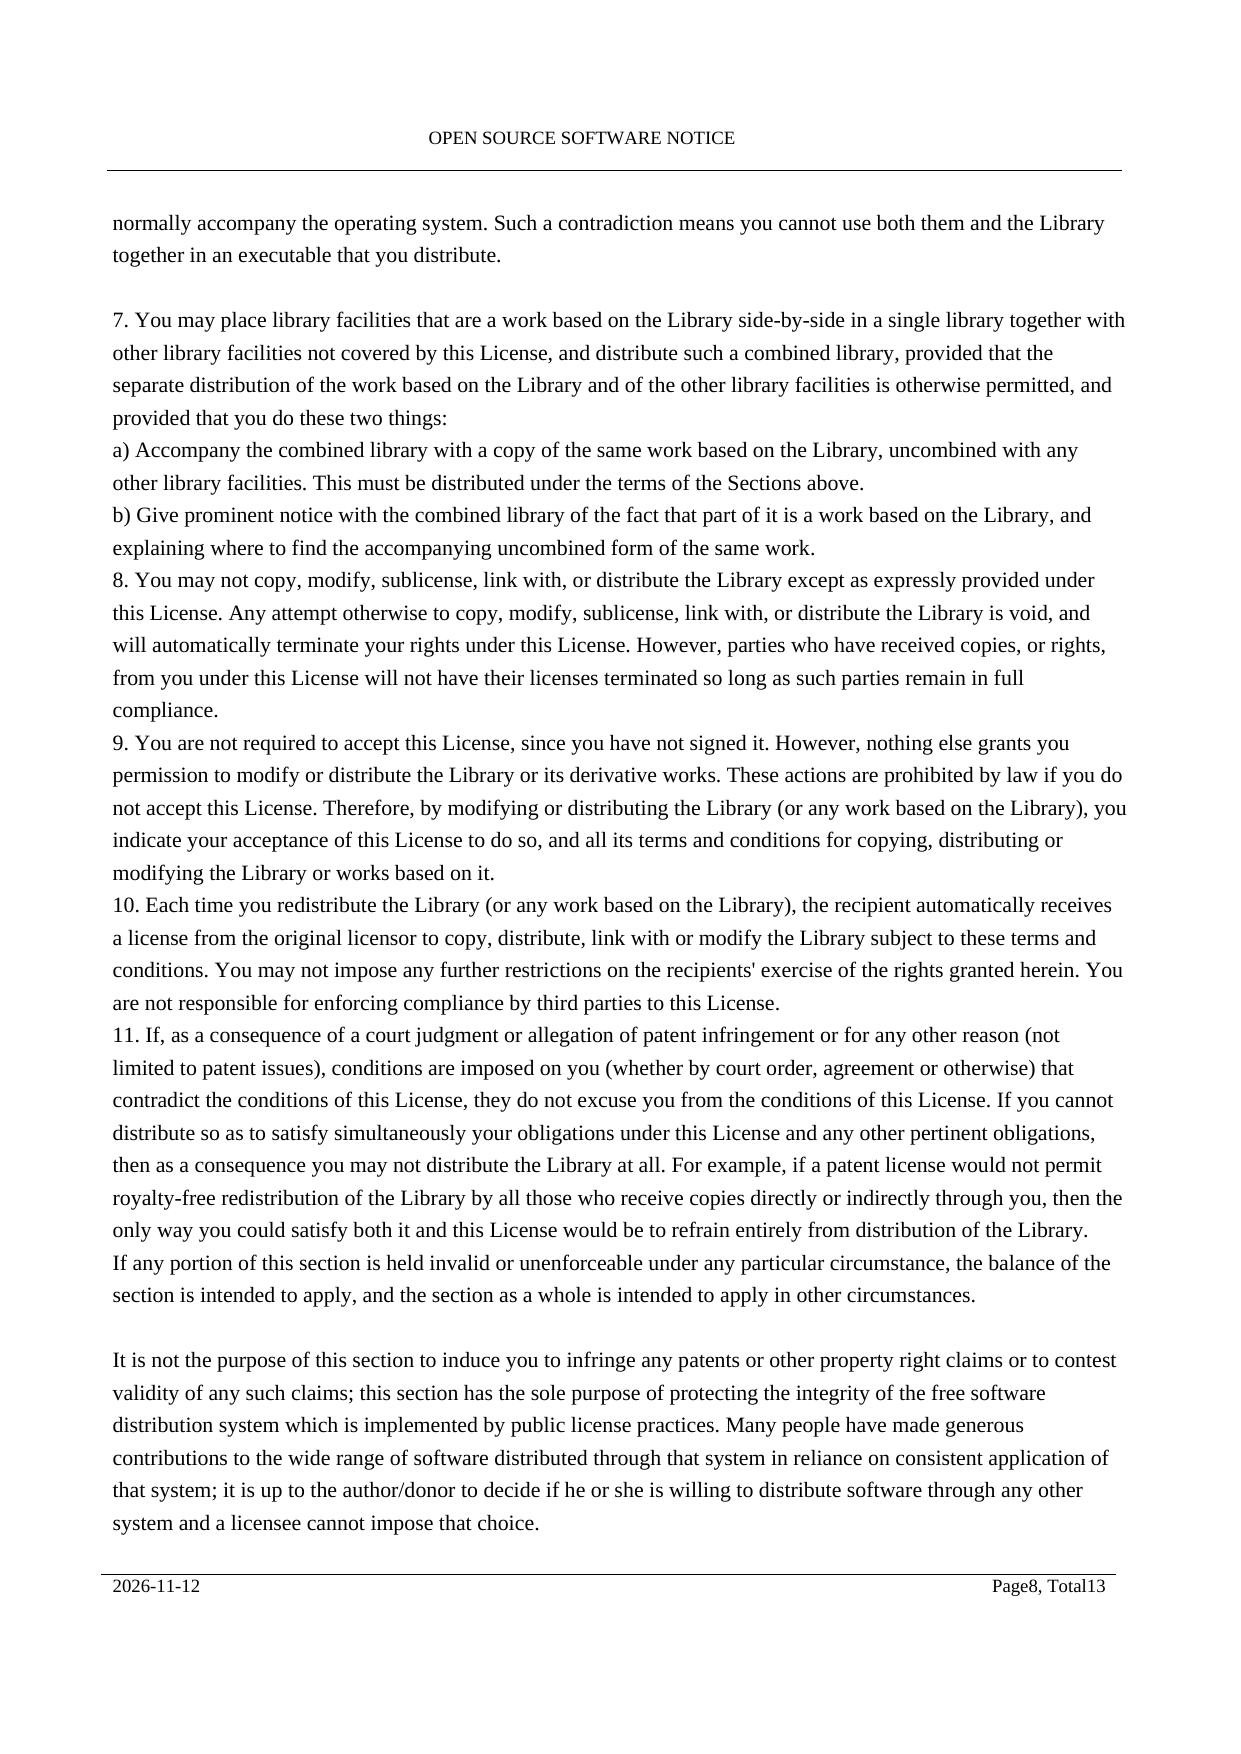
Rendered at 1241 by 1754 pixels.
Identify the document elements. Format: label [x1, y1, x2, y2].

text [112, 206, 1128, 1539]
